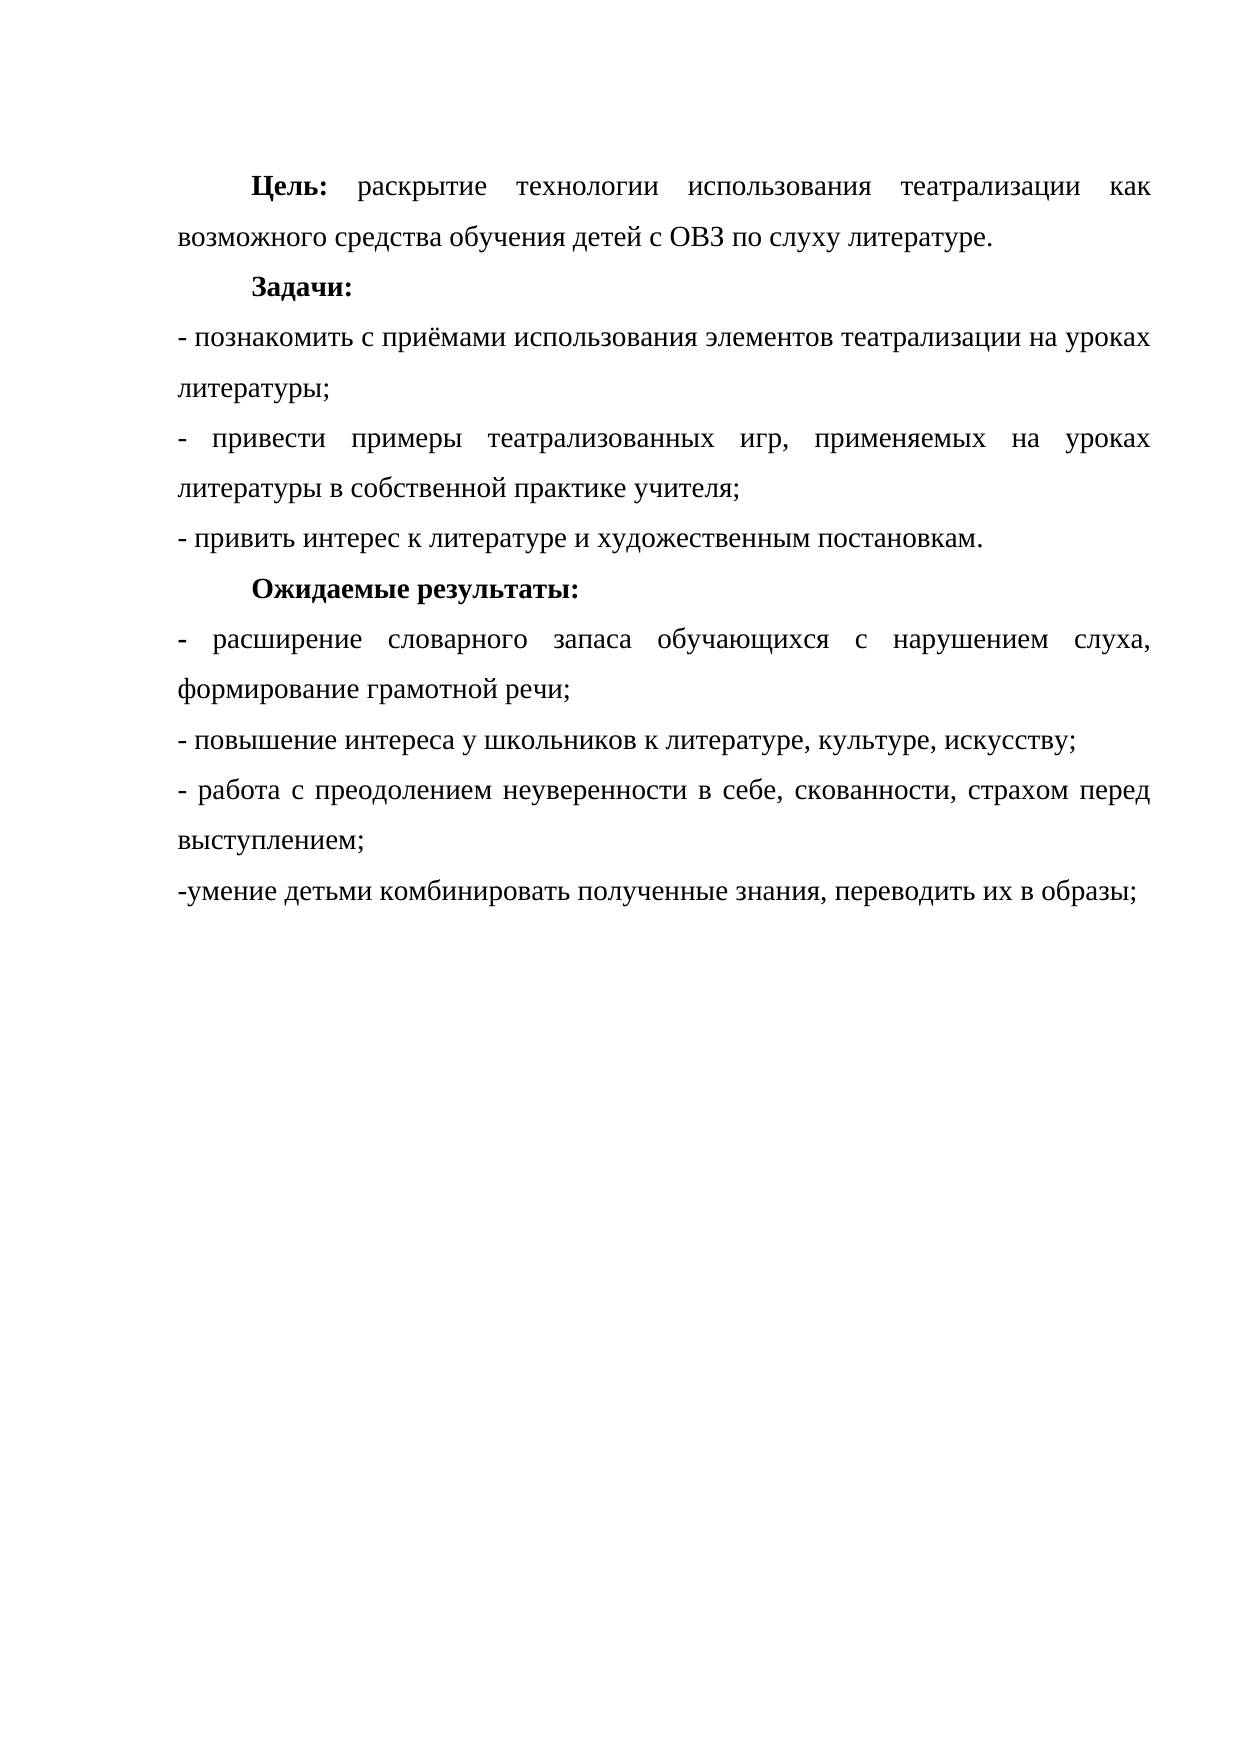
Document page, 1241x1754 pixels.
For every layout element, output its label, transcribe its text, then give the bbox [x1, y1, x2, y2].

text Задачи: [177, 269, 1152, 303]
text - привести примеры театрализованных игр, применяемых на уроках литературы в собственной практике учителя; [177, 420, 1152, 504]
text Ожидаемые результаты: [177, 571, 1152, 604]
text - познакомить с приёмами использования элементов театрализации на уроках литературы; [177, 319, 1152, 403]
text - расширение словарного запаса обучающихся с нарушением слуха, формирование грамотной речи; [177, 621, 1152, 705]
text - привить интерес к литературе и художественным постановкам. [177, 521, 1152, 554]
text - повышение интереса у школьников к литературе, культуре, искусству; [177, 722, 1152, 755]
text Цель: раскрытие технологии использования театрализации как возможного средства обучения детей с ОВЗ по слуху литературе. [177, 168, 1152, 252]
text -умение детьми комбинировать полученные знания, переводить их в образы; [177, 873, 1152, 906]
text - работа с преодолением неуверенности в себе, скованности, страхом перед выступлением; [177, 772, 1152, 856]
